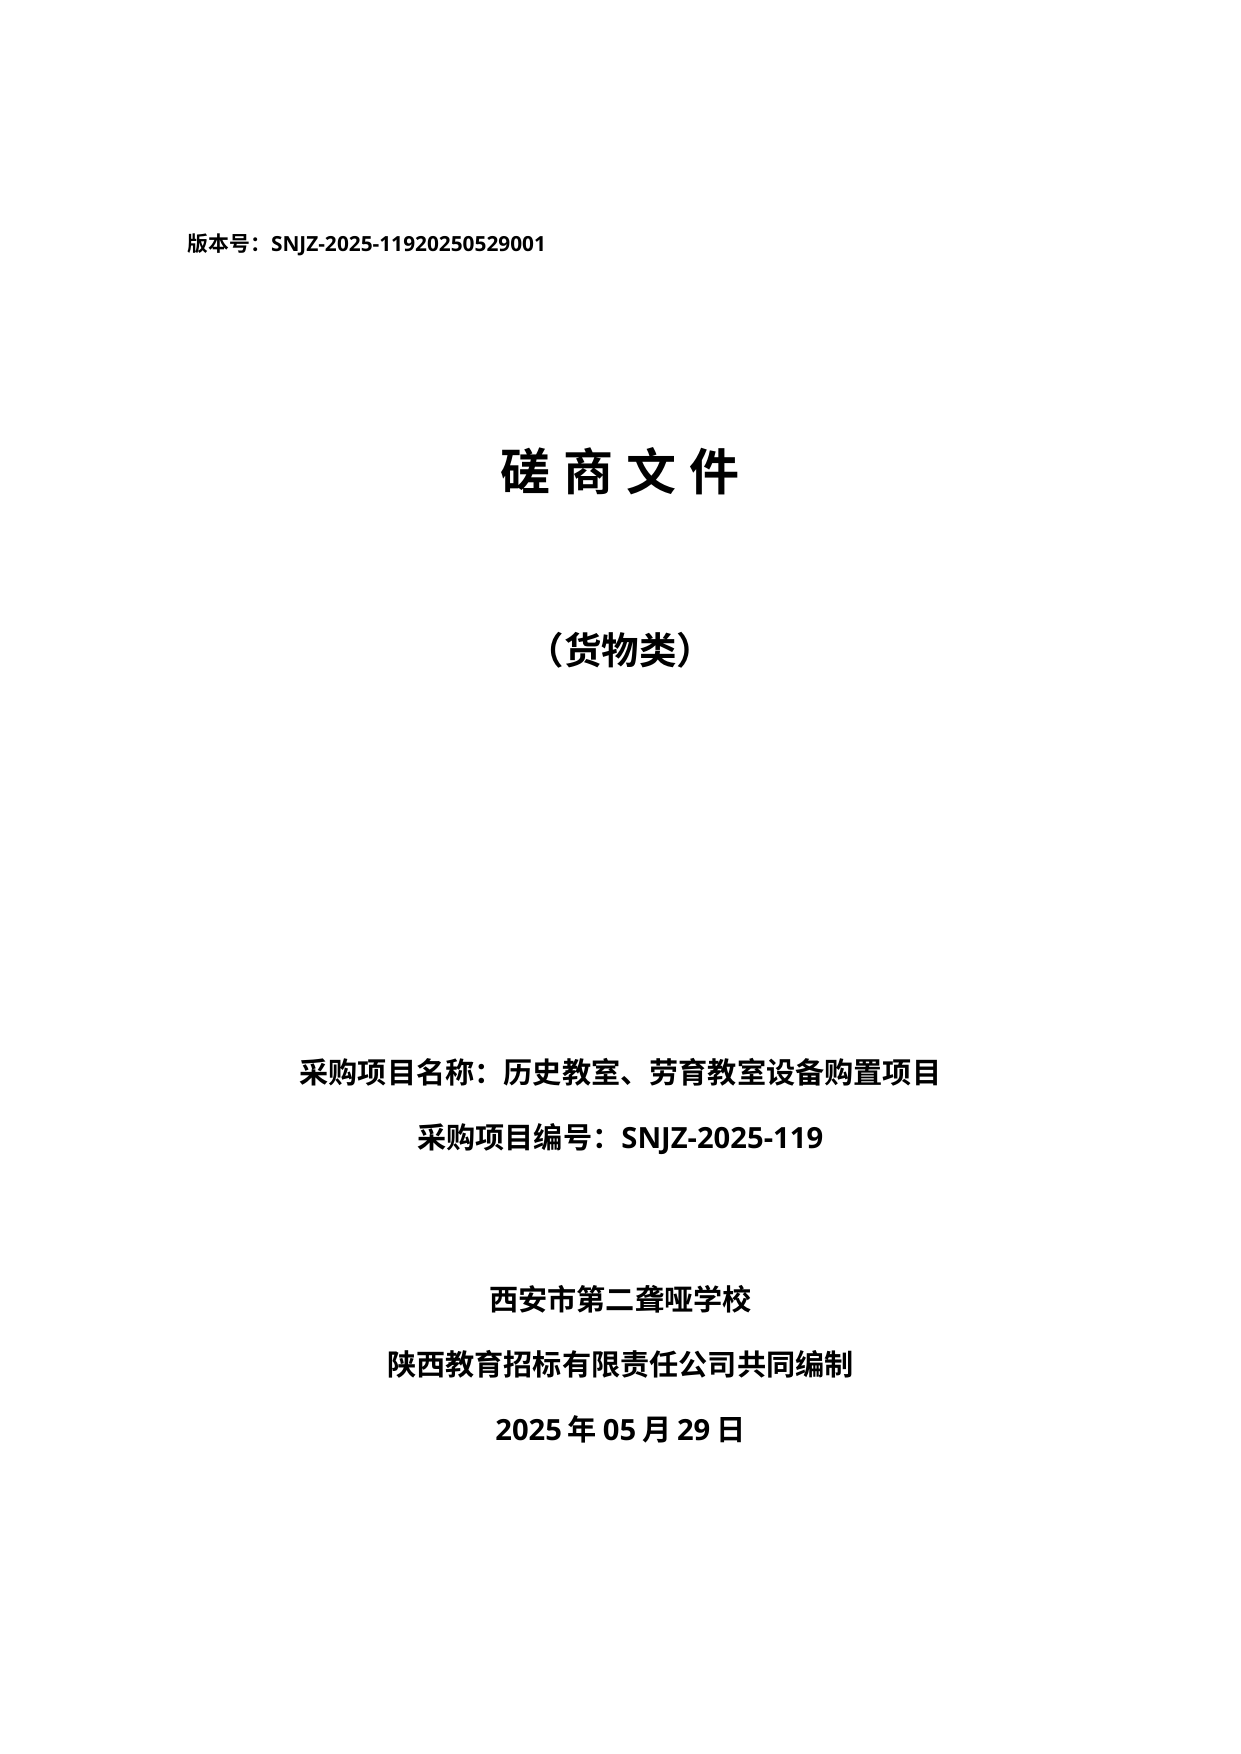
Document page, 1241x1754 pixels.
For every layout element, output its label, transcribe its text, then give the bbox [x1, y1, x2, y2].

text （货物类） [187, 617, 1053, 1039]
text 2025年05月29日 [187, 1397, 1053, 1462]
text 磋 商 文 件 [187, 422, 1053, 617]
text 陕西教育招标有限责任公司共同编制 [187, 1332, 1053, 1397]
text 版本号：SNJZ-2025-11920250529001 [187, 227, 1053, 422]
text 采购项目名称：历史教室、劳育教室设备购置项目 [187, 1039, 1053, 1104]
text 采购项目编号：SNJZ-2025-119 [187, 1104, 1053, 1267]
text 西安市第二聋哑学校 [187, 1267, 1053, 1332]
